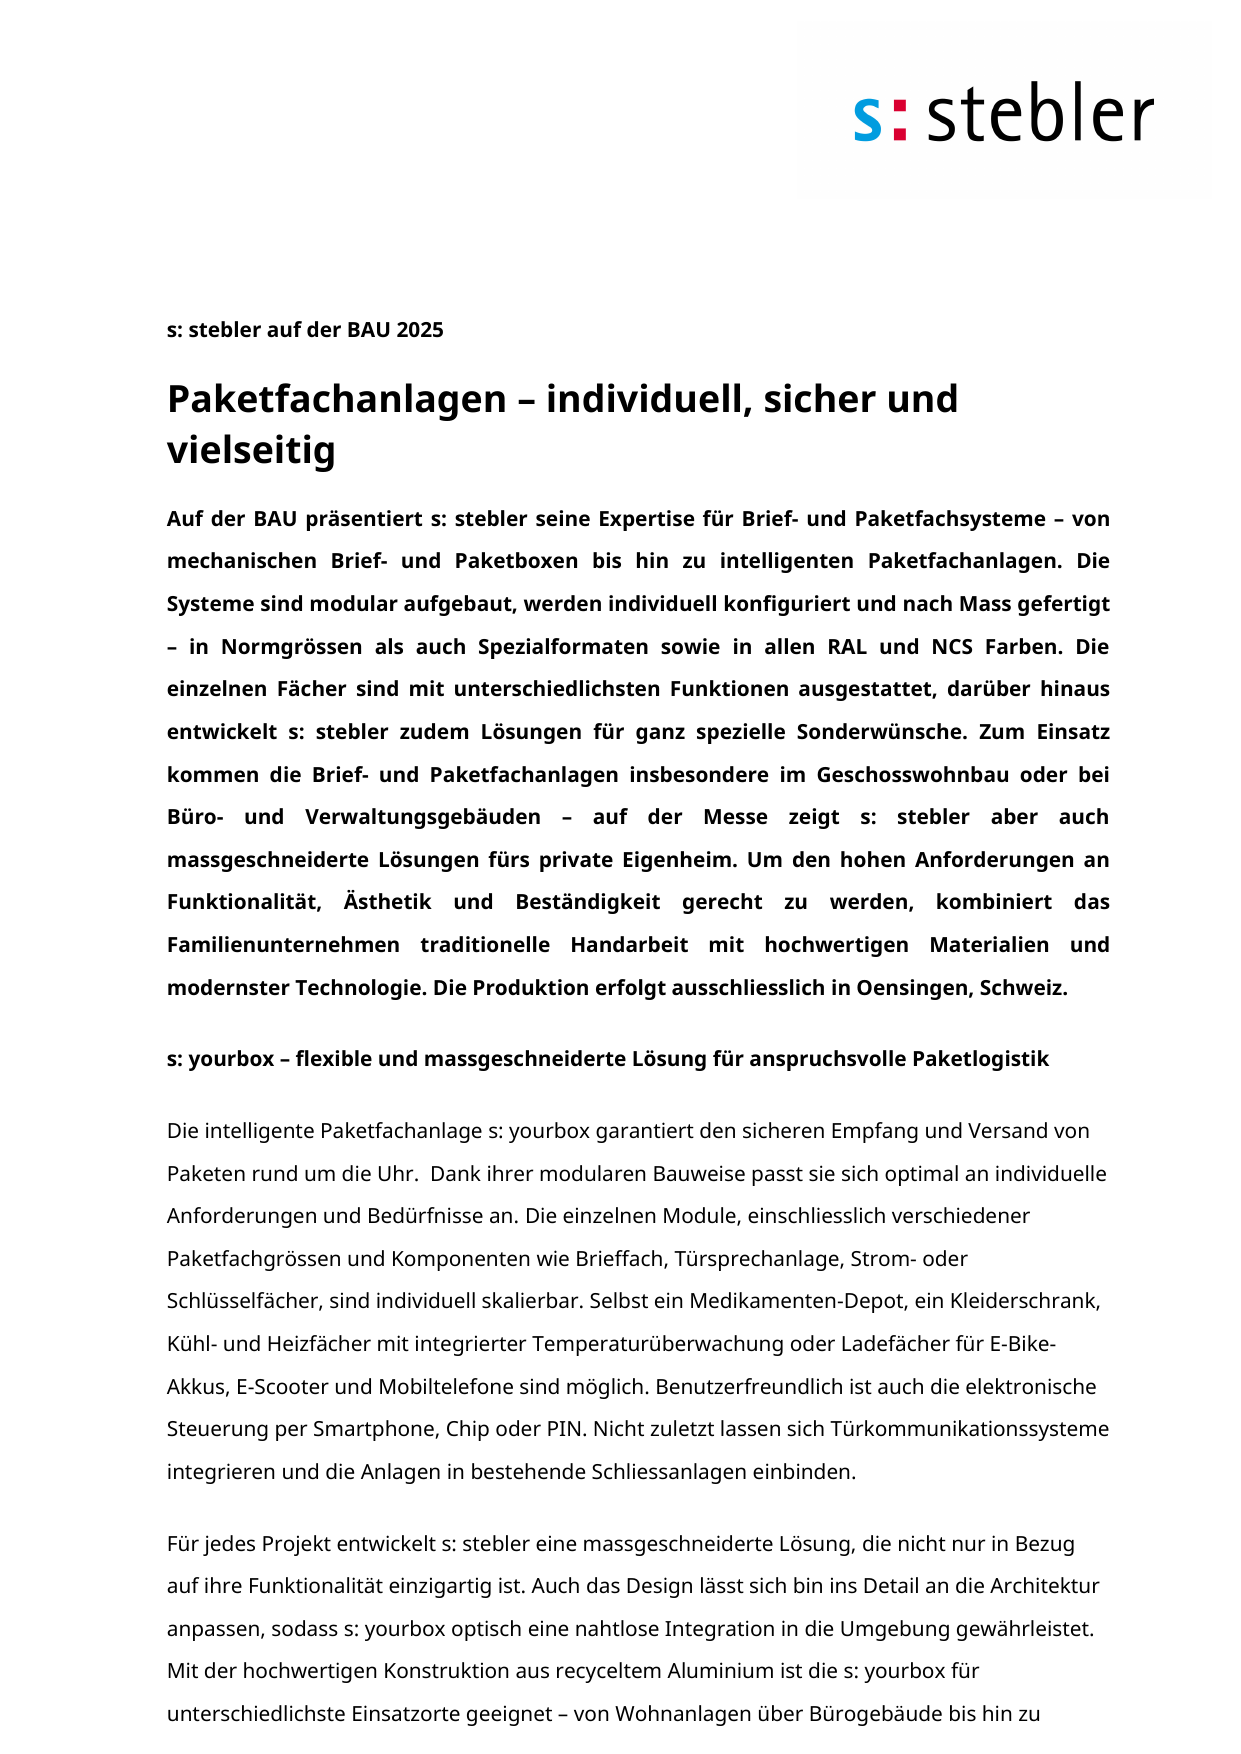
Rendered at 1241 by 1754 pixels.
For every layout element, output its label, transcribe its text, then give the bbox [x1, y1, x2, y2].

text s: stebler auf der BAU 2025 [167, 315, 1111, 344]
picture [796, 21, 1213, 199]
text s: yourbox – flexible und massgeschneiderte Lösung für anspruchsvolle Paketlogistik [167, 1044, 1111, 1073]
text Die intelligente Paketfachanlage s: yourbox garantiert den sicheren Empfang und Versand von Paketen rund um die Uhr. Dank ihrer modularen Bauweise passt sie sich optimal an individuelle Anforderungen und Bedürfnisse an. Die einzelnen Module, einschliesslich verschiedener Paketfachgrössen und Komponenten wie Brieffach, Türsprechanlage, Strom- oder Schlüsselfächer, sind individuell skalierbar. Selbst ein Medikamenten-Depot, ein Kleiderschrank, Kühl- und Heizfächer mit integrierter Temperaturüberwachung oder Ladefächer für E-Bike-Akkus, E-Scooter und Mobiltelefone sind möglich. Benutzerfreundlich ist auch die elektronische Steuerung per Smartphone, Chip oder PIN. Nicht zuletzt lassen sich Türkommunikationssysteme integrieren und die Anlagen in bestehende Schliessanlagen einbinden. [167, 1116, 1111, 1486]
text Paketfachanlagen – individuell, sicher und vielseitig [167, 373, 1111, 475]
text Auf der BAU präsentiert s: stebler seine Expertise für Brief- und Paketfachsysteme – von mechanischen Brief- und Paketboxen bis hin zu intelligenten Paketfachanlagen. Die Systeme sind modular aufgebaut, werden individuell konfiguriert und nach Mass gefertigt – in Normgrössen als auch Spezialformaten sowie in allen RAL und NCS Farben. Die einzelnen Fächer sind mit unterschiedlichsten Funktionen ausgestattet, darüber hinaus entwickelt s: stebler zudem Lösungen für ganz spezielle Sonderwünsche. Zum Einsatz kommen die Brief- und Paketfachanlagen insbesondere im Geschosswohnbau oder bei Büro- und Verwaltungsgebäuden – auf der Messe zeigt s: stebler aber auch massgeschneiderte Lösungen fürs private Eigenheim. Um den hohen Anforderungen an Funktionalität, Ästhetik und Beständigkeit gerecht zu werden, kombiniert das Familienunternehmen traditionelle Handarbeit mit hochwertigen Materialien und modernster Technologie. Die Produktion erfolgt ausschliesslich in Oensingen, Schweiz. [167, 504, 1111, 1001]
